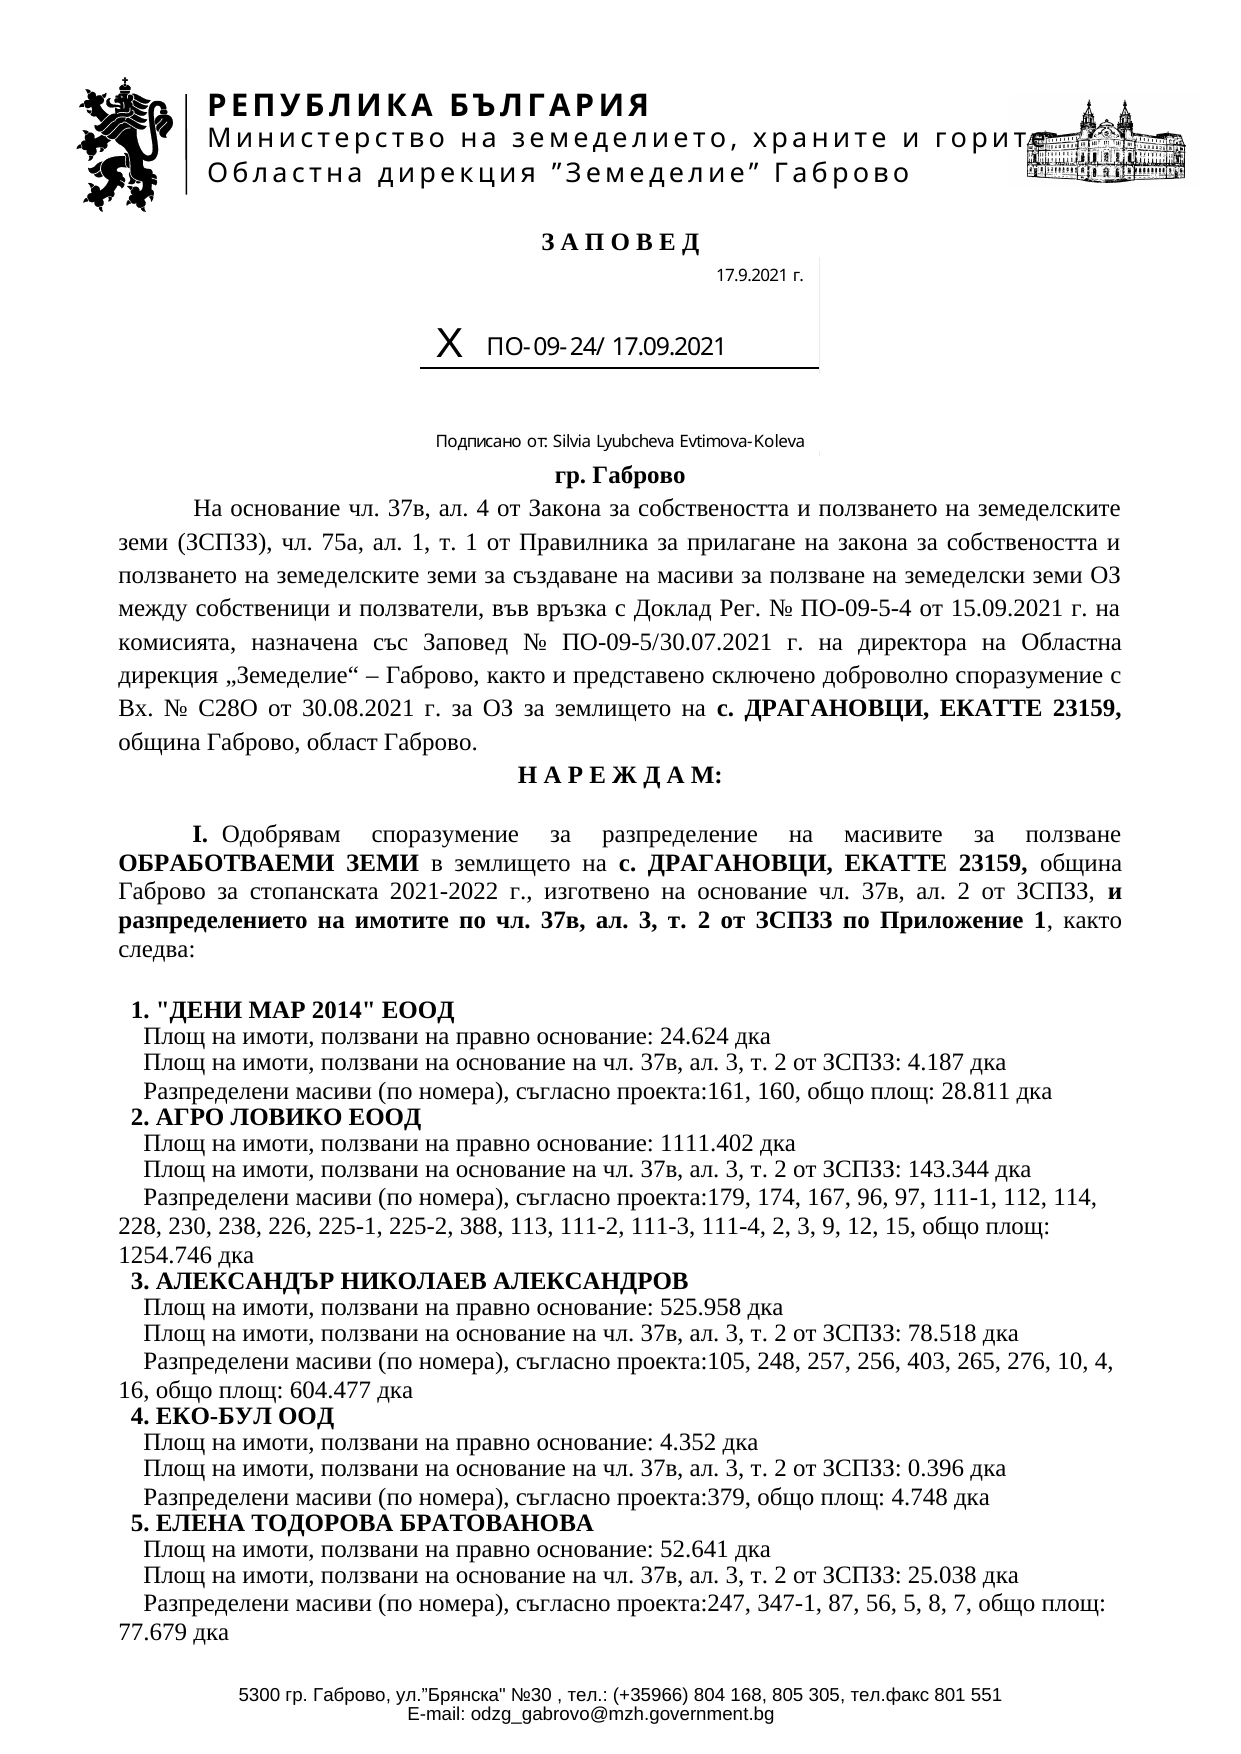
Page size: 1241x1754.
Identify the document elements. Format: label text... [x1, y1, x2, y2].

text Н А Р Е Ж Д А М: [118, 757, 1122, 790]
text Площ на имоти, ползвани на правно основание: 4.352 дка [118, 1430, 1122, 1456]
text Площ на имоти, ползвани на основание на чл. 37в, ал. 3, т. 2 от ЗСПЗЗ: 143.344 дка [118, 1156, 1122, 1182]
text Площ на имоти, ползвани на правно основание: 1111.402 дка [118, 1131, 1122, 1156]
text 5. ЕЛЕНА ТОДОРОВА БРАТОВАНОВА [118, 1511, 1122, 1536]
text Разпределени масиви (по номера), съгласно проекта:161, 160, общо площ: 28.811 дка [118, 1076, 1122, 1104]
text Площ на имоти, ползвани на правно основание: 525.958 дка [118, 1294, 1122, 1321]
text Разпределени масиви (по номера), съгласно проекта:247, 347-1, 87, 56, 5, 8, 7, общо площ: 77.679 дка [118, 1588, 1122, 1646]
text Разпределени масиви (по номера), съгласно проекта:379, общо площ: 4.748 дка [118, 1482, 1122, 1511]
text 4. ЕКО-БУЛ ООД [118, 1404, 1122, 1430]
text Площ на имоти, ползвани на правно основание: 52.641 дка [118, 1536, 1122, 1562]
text На основание чл. 37в, ал. 4 от Закона за собствеността и ползването на земеделските земи (ЗСПЗЗ), чл. 75а, ал. 1, т. 1 от Правилника за прилагане на закона за собствеността и ползването на земеделските земи за създаване на масиви за ползване на земеделски земи ОЗ между собственици и ползватели, във връзка с Доклад Рег. № ПО-09-5-4 от 15.09.2021 г. на комисията, назначена със Заповед № ПО-09-5/30.07.2021 г. на директора на Областна дирекция „Земеделие“ – Габрово, както и представено сключено доброволно споразумение с Вх. № С28О от 30.08.2021 г. за ОЗ за землището на с. ДРАГАНОВЦИ, ЕКАТТЕ 23159, община Габрово, област Габрово. [118, 490, 1122, 757]
list Одобрявам споразумение за разпределение на масивите за ползване ОБРАБОТВАЕМИ ЗЕМИ в землището на с. ДРАГАНОВЦИ, ЕКАТТЕ 23159, община Габрово за стопанската 2021-2022 г., изготвено на основание чл. 37в, ал. 2 от ЗСПЗЗ, и разпределението на имотите по чл. 37в, ал. 3, т. 2 от ЗСПЗЗ по Приложение 1, както следва: [118, 819, 1122, 963]
text Площ на имоти, ползвани на основание на чл. 37в, ал. 3, т. 2 от ЗСПЗЗ: 4.187 дка [118, 1050, 1122, 1076]
text Площ на имоти, ползвани на правно основание: 24.624 дка [118, 1024, 1122, 1050]
text гр. Габрово [118, 457, 1122, 490]
text Площ на имоти, ползвани на основание на чл. 37в, ал. 3, т. 2 от ЗСПЗЗ: 0.396 дка [118, 1456, 1122, 1482]
text Разпределени масиви (по номера), съгласно проекта:179, 174, 167, 96, 97, 111-1, 112, 114, 228, 230, 238, 226, 225-1, 225-2, 388, 113, 111-2, 111-3, 111-4, 2, 3, 9, 12, 15, общо площ: 1254.746 дка [118, 1182, 1122, 1269]
text 3. АЛЕКСАНДЪР НИКОЛАЕВ АЛЕКСАНДРОВ [118, 1269, 1122, 1294]
text З А П О В Е Д [118, 224, 1122, 257]
text Площ на имоти, ползвани на основание на чл. 37в, ал. 3, т. 2 от ЗСПЗЗ: 25.038 дка [118, 1562, 1122, 1588]
text Площ на имоти, ползвани на основание на чл. 37в, ал. 3, т. 2 от ЗСПЗЗ: 78.518 дка [118, 1321, 1122, 1346]
text 1. "ДЕНИ МАР 2014" ЕООД [118, 998, 1122, 1024]
text Разпределени масиви (по номера), съгласно проекта:105, 248, 257, 256, 403, 265, 276, 10, 4, 16, общо площ: 604.477 дка [118, 1346, 1122, 1404]
text 2. АГРО ЛОВИКО ЕООД [118, 1104, 1122, 1131]
